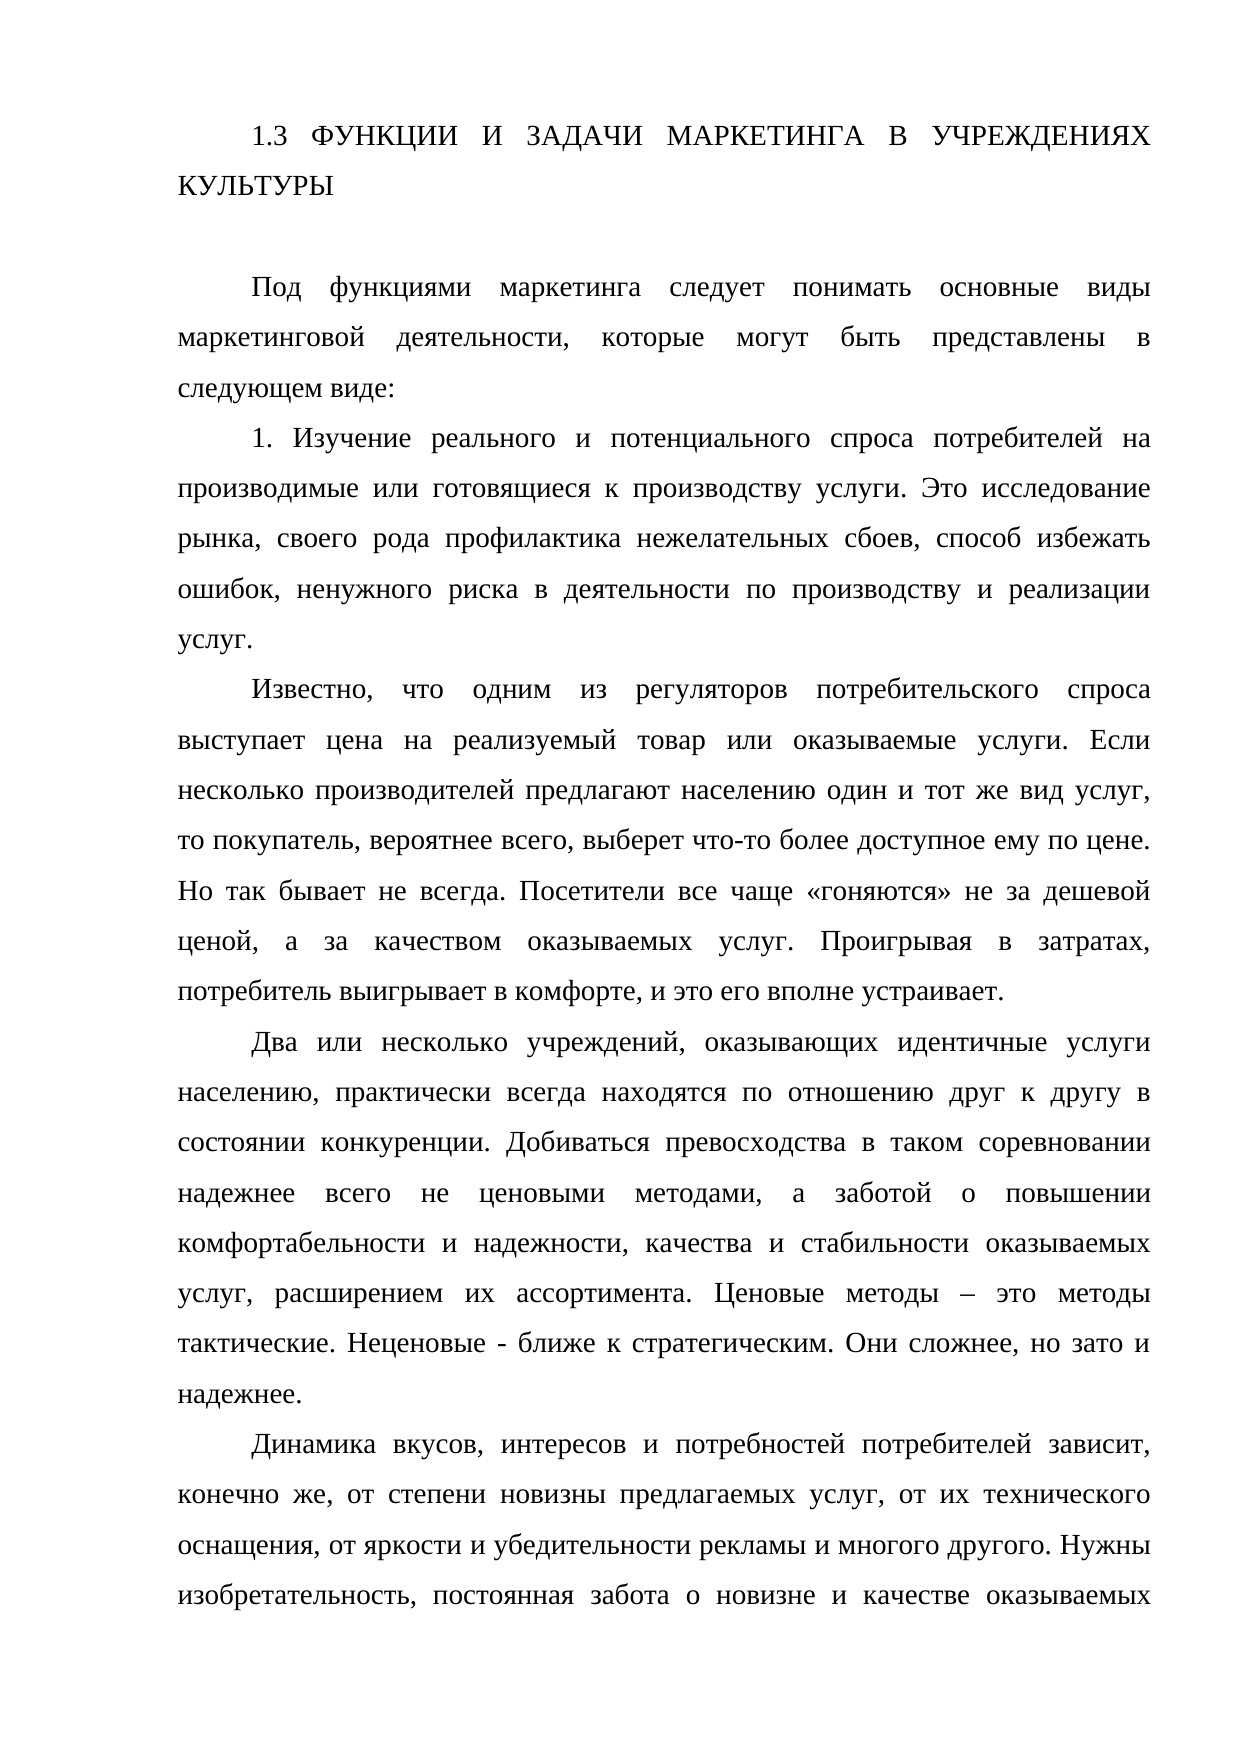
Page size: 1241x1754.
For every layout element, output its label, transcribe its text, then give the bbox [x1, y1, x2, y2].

text 1.3 Функции и задачи маркетинга в учреждениях культуры [177, 118, 1152, 202]
text Под функциями маркетинга следует понимать основные виды маркетинговой деятельности, которые могут быть представлены в следующем виде: [177, 269, 1152, 403]
text 1. Изучение реального и потенциального спроса потребителей на производимые или готовящиеся к производству услуги. Это исследование рынка, своего рода профилактика нежелательных сбоев, способ избежать ошибок, ненужного риска в деятельности по производству и реализации услуг. [177, 420, 1152, 655]
text Известно, что одним из регуляторов потребительского спроса выступает цена на реализуемый товар или оказываемые услуги. Если несколько производителей предлагают населению один и тот же вид услуг, то покупатель, вероятнее всего, выберет что-то более доступное ему по цене. Но так бывает не всегда. Посетители все чаще «гоняются» не за дешевой ценой, а за качеством оказываемых услуг. Проигрывая в затратах, потребитель выигрывает в комфорте, и это его вполне устраивает. [177, 672, 1152, 1007]
text Два или несколько учреждений, оказывающих идентичные услуги населению, практически всегда находятся по отношению друг к другу в состоянии конкуренции. Добиваться превосходства в таком соревновании надежнее всего не ценовыми методами, а заботой о повышении комфортабельности и надежности, качества и стабильности оказываемых услуг, расширением их ассортимента. Ценовые методы – это методы тактические. Неценовые - ближе к стратегическим. Они сложнее, но зато и надежнее. [177, 1024, 1152, 1409]
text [177, 1426, 1152, 1611]
